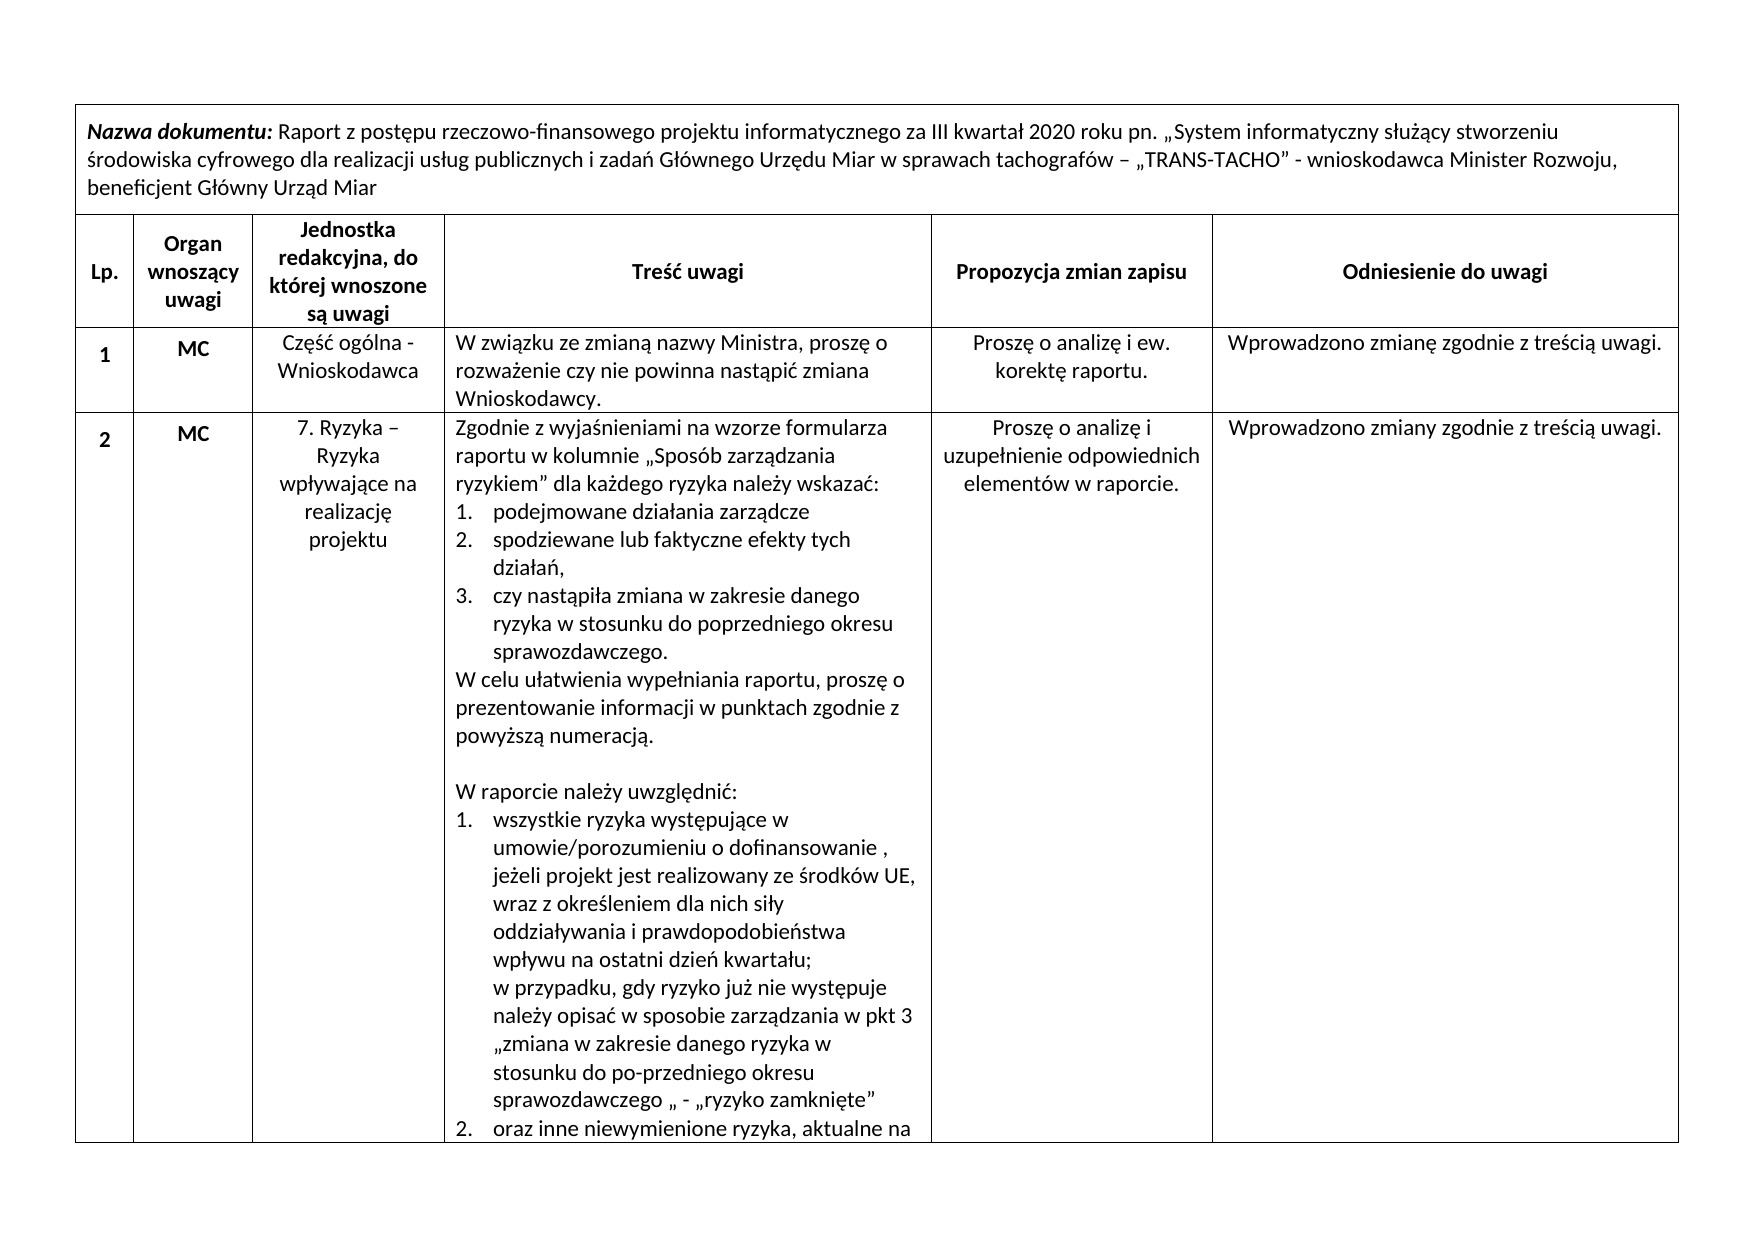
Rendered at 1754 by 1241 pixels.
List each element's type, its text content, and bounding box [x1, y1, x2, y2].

table_cell 2 [76, 413, 133, 1142]
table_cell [932, 413, 1212, 1142]
table_cell Propozycja zmian zapisu [932, 215, 1212, 327]
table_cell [1213, 413, 1678, 1142]
table_cell Odniesienie do uwagi [1213, 215, 1678, 327]
table_cell MC [134, 328, 252, 412]
table_cell Wprowadzono zmianę zgodnie z treścią uwagi. [1213, 328, 1678, 412]
table_cell Część ogólna - Wnioskodawca [253, 328, 444, 412]
table_cell Proszę o analizę i ew. korektę raportu. [932, 328, 1212, 412]
table_header Nazwa dokumentu: Raport z postępu rzeczowo-finansowego projektu informatycznego za III kwartał 2020 roku pn. „System informatyczny służący stworzeniu środowiska cyfrowego dla realizacji usług publicznych i zadań Głównego Urzędu Miar w sprawach tachografów – „TRANS-TACHO” - wnioskodawca Minister Rozwoju, beneficjent Główny Urząd Miar [76, 105, 1678, 214]
table_cell Jednostka redakcyjna, do której wnoszone są uwagi [253, 215, 444, 327]
table_cell MC [134, 413, 252, 1142]
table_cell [445, 413, 931, 1142]
table_cell Treść uwagi [445, 215, 931, 327]
table_cell W związku ze zmianą nazwy Ministra, proszę o rozważenie czy nie powinna nastąpić zmiana Wnioskodawcy. [445, 328, 931, 412]
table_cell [253, 413, 444, 1142]
table_cell Organ wnoszący uwagi [134, 215, 252, 327]
table_cell Lp. [76, 215, 133, 327]
table_cell 1 [76, 328, 133, 412]
